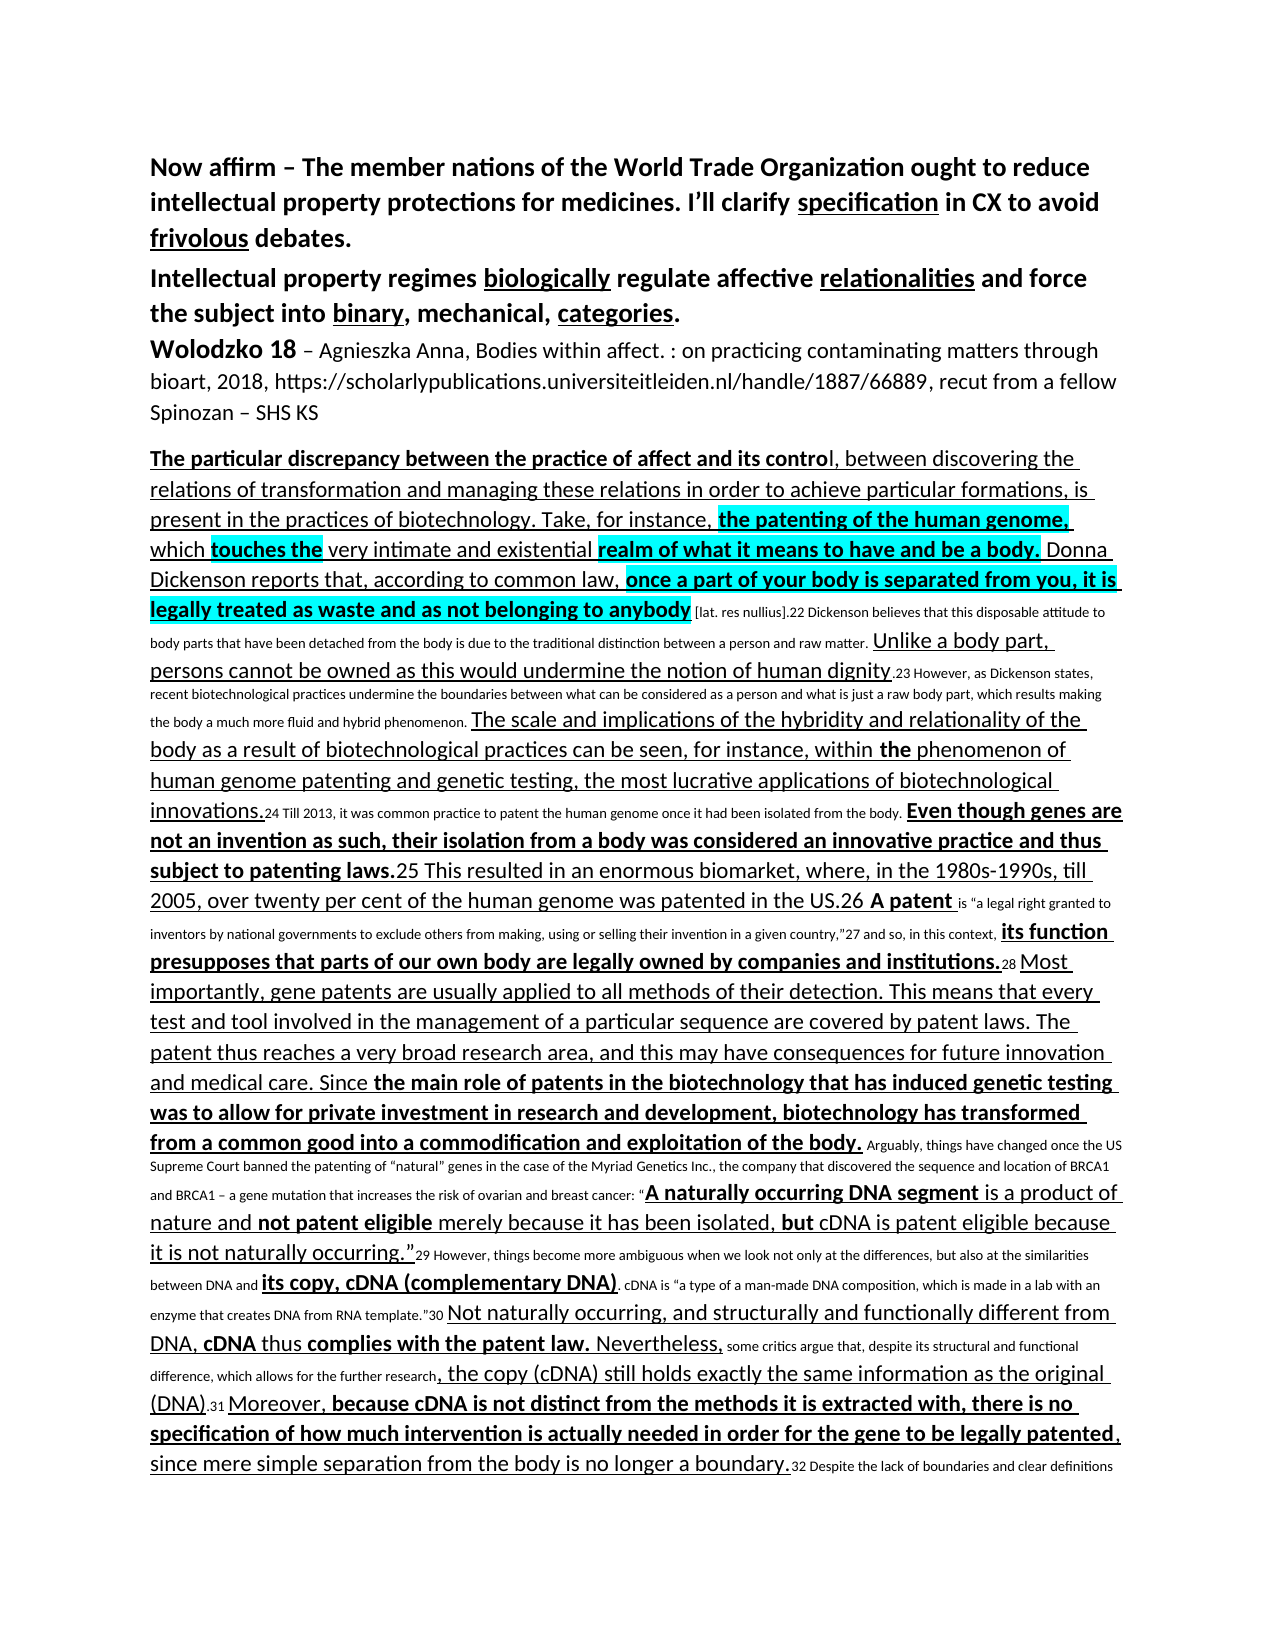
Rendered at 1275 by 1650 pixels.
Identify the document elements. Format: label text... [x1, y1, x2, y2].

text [150, 444, 1125, 1478]
subtitle Intellectual property regimes biologically regulate affective relationalities and force the subject into binary, mechanical, categories. [150, 261, 1125, 330]
subtitle Now affirm – The member nations of the World Trade Organization ought to reduce intellectual property protections for medicines. I’ll clarify specification in CX to avoid frivolous debates. [150, 150, 1125, 254]
text Wolodzko 18 – Agnieszka Anna, Bodies within affect. : on practicing contaminating matters through bioart, 2018, https://scholarlypublications.universiteitleiden.nl/handle/1887/66889, recut from a fellow Spinozan – SHS KS [150, 332, 1125, 426]
